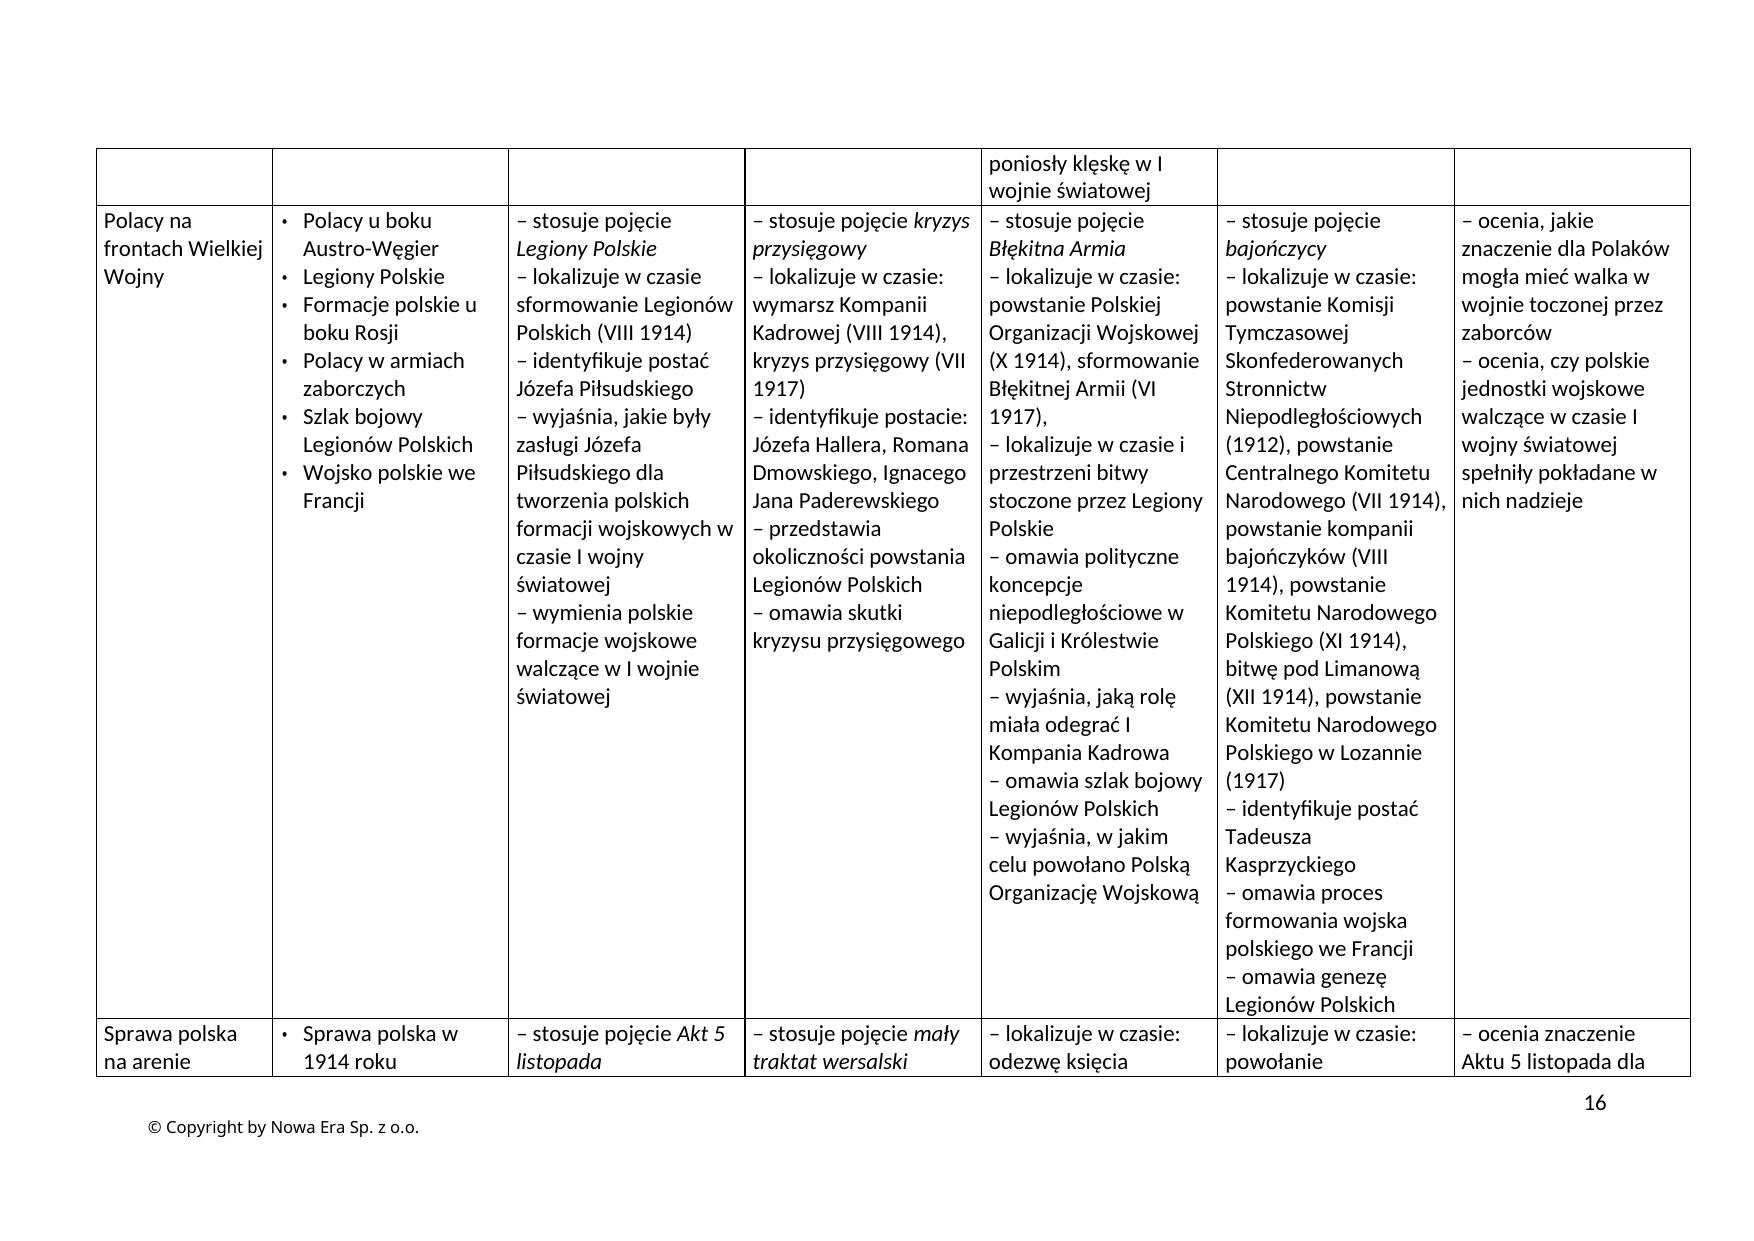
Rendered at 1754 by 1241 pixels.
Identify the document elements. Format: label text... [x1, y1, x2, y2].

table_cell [1455, 1019, 1690, 1076]
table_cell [982, 149, 1217, 205]
table_cell – stosuje pojęcie Błękitna Armia – lokalizuje w czasie: powstanie Polskiej Organizacji Wojskowej (X 1914), sformowanie Błękitnej Armii (VI 1917), – lokalizuje w czasie i przestrzeni bitwy stoczone przez Legiony Polskie – omawia polityczne koncepcje niepodległościowe w Galicji i Królestwie Polskim – wyjaśnia, jaką rolę miała odegrać I Kompania Kadrowa – omawia szlak bojowy Legionów Polskich – wyjaśnia, w jakim celu powołano Polską Organizację Wojskową [982, 206, 1217, 1018]
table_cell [273, 1019, 508, 1076]
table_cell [1218, 1019, 1454, 1076]
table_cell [97, 1019, 272, 1076]
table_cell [97, 149, 272, 205]
table_cell – stosuje pojęcie bajończycy – lokalizuje w czasie: powstanie Komisji Tymczasowej Skonfederowanych Stronnictw Niepodległościowych (1912), powstanie Centralnego Komitetu Narodowego (VII 1914), powstanie kompanii bajończyków (VIII 1914), powstanie Komitetu Narodowego Polskiego (XI 1914), bitwę pod Limanową (XII 1914), powstanie Komitetu Narodowego Polskiego w Lozannie (1917) – identyfikuje postać Tadeusza Kasprzyckiego – omawia proces formowania wojska polskiego we Francji – omawia genezę Legionów Polskich [1218, 206, 1454, 1018]
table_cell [509, 1019, 744, 1076]
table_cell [746, 1019, 981, 1076]
table_cell – ocenia, jakie znaczenie dla Polaków mogła mieć walka w wojnie toczonej przez zaborców – ocenia, czy polskie jednostki wojskowe walczące w czasie I wojny światowej spełniły pokładane w nich nadzieje [1455, 206, 1690, 1018]
table_cell – stosuje pojęcie kryzys przysięgowy – lokalizuje w czasie: wymarsz Kompanii Kadrowej (VIII 1914), kryzys przysięgowy (VII 1917) – identyfikuje postacie: Józefa Hallera, Romana Dmowskiego, Ignacego Jana Paderewskiego – przedstawia okoliczności powstania Legionów Polskich – omawia skutki kryzysu przysięgowego [746, 206, 981, 1018]
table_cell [509, 149, 744, 205]
table_cell Polacy na frontach Wielkiej Wojny [97, 206, 272, 1018]
table_cell Polacy u boku Austro-Węgier Legiony Polskie Formacje polskie u boku Rosji Polacy w armiach zaborczych Szlak bojowy Legionów Polskich Wojsko polskie we Francji [273, 206, 508, 1018]
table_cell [982, 1019, 1217, 1076]
table_cell – stosuje pojęcie Legiony Polskie – lokalizuje w czasie sformowanie Legionów Polskich (VIII 1914) – identyfikuje postać Józefa Piłsudskiego – wyjaśnia, jakie były zasługi Józefa Piłsudskiego dla tworzenia polskich formacji wojskowych w czasie I wojny światowej – wymienia polskie formacje wojskowe walczące w I wojnie światowej [509, 206, 744, 1018]
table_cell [273, 149, 508, 205]
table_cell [1218, 149, 1454, 205]
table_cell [1455, 149, 1690, 205]
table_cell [746, 149, 981, 205]
